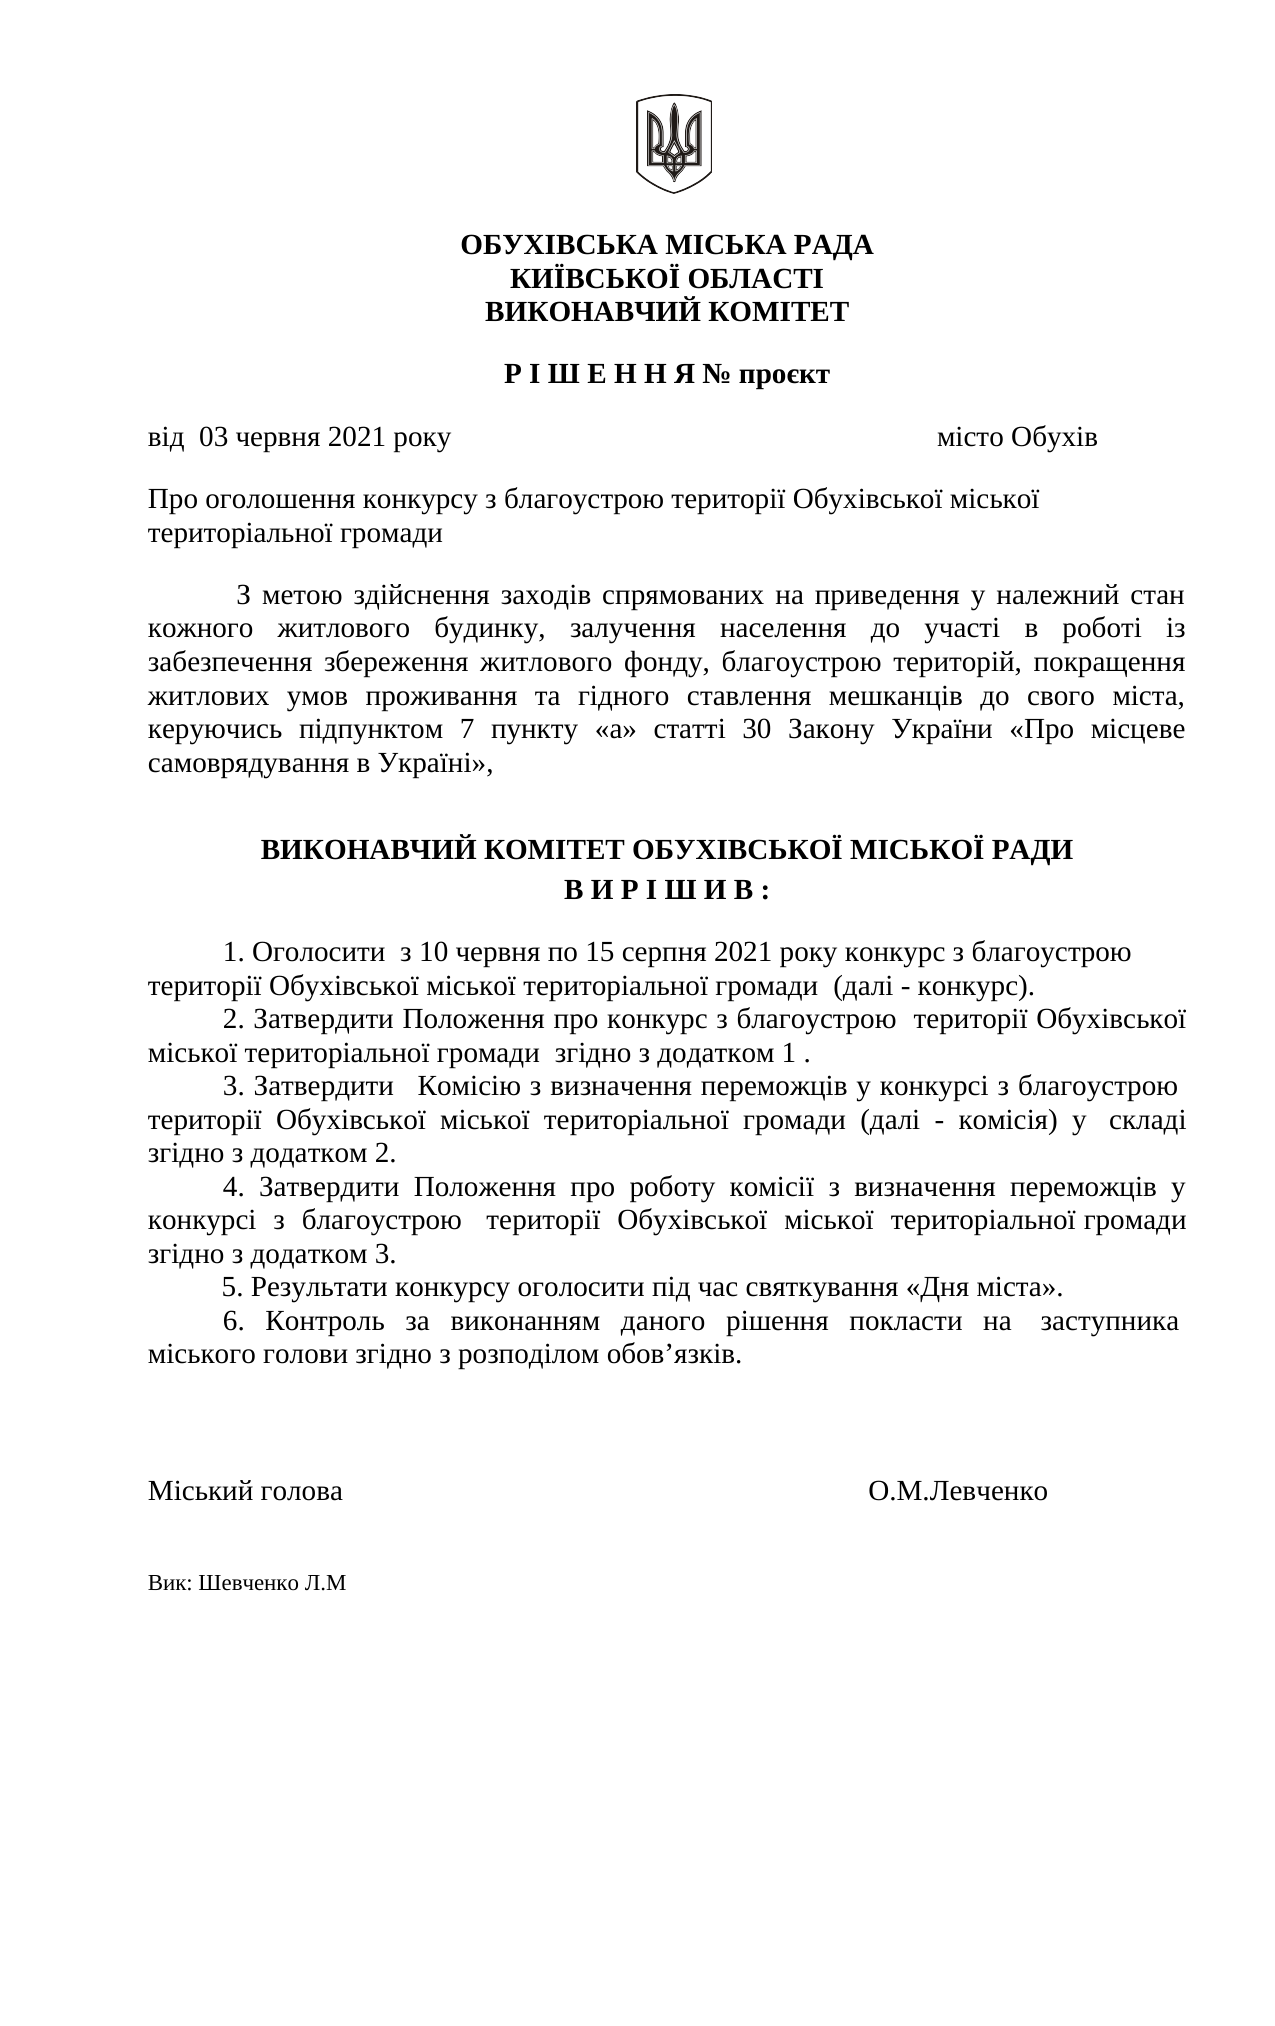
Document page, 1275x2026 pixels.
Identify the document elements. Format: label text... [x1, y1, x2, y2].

text 5. Результати конкурсу оголосити під час святкування «Дня міста». [148, 1269, 1186, 1303]
text від 03 червня 2021 року місто Обухів [148, 419, 1186, 452]
text 4. Затвердити Положення про роботу комісії з визначення переможців у конкурсі з благоустрою території Обухівської міської територіальної громади згідно з додатком 3. [148, 1169, 1186, 1269]
text З метою здійснення заходів спрямованих на приведення у належний стан кожного житлового будинку, залучення населення до участі в роботі із забезпечення збереження житлового фонду, благоустрою територій, покращення житлових умов проживання та гідного ставлення мешканців до свого міста, керуючись підпунктом 7 пункту «а» статті 30 Закону України «Про місцеве самоврядування в Україні», [148, 577, 1186, 778]
text Про оголошення конкурсу з благоустрою території Обухівської міської територіальної громади [148, 481, 1186, 548]
text ОБУХІВСЬКА МІСЬКА РАДА [148, 227, 1186, 261]
text Міський голова О.М.Левченко [148, 1473, 1186, 1506]
text В И Р І Ш И В : [148, 872, 1186, 905]
text 1. Оголосити з 10 червня по 15 серпня 2021 року конкурс з благоустрою території Обухівської міської територіальної громади (далі - конкурс). [148, 934, 1186, 1001]
text КИЇВСЬКОЇ ОБЛАСТІ [148, 261, 1186, 294]
text Вик: Шевченко Л.М [148, 1569, 1186, 1595]
text 6. Контроль за виконанням даного рішення покласти на заступника міського голови згідно з розподілом обов’язків. [148, 1303, 1186, 1370]
text ВИКОНАВЧИЙ КОМІТЕТ [148, 294, 1186, 328]
text 3. Затвердити Комісію з визначення переможців у конкурсі з благоустрою території Обухівської міської територіальної громади (далі - комісія) у складі згідно з додатком 2. [148, 1068, 1186, 1169]
text 2. Затвердити Положення про конкурс з благоустрою території Обухівської міської територіальної громади згідно з додатком 1 . [148, 1001, 1186, 1068]
subtitle ВИКОНАВЧИЙ КОМІТЕТ ОБУХІВСЬКОЇ МІСЬКОЇ РАДИ [148, 832, 1186, 866]
text Р І Ш Е Н Н Я № проєкт [148, 357, 1186, 390]
